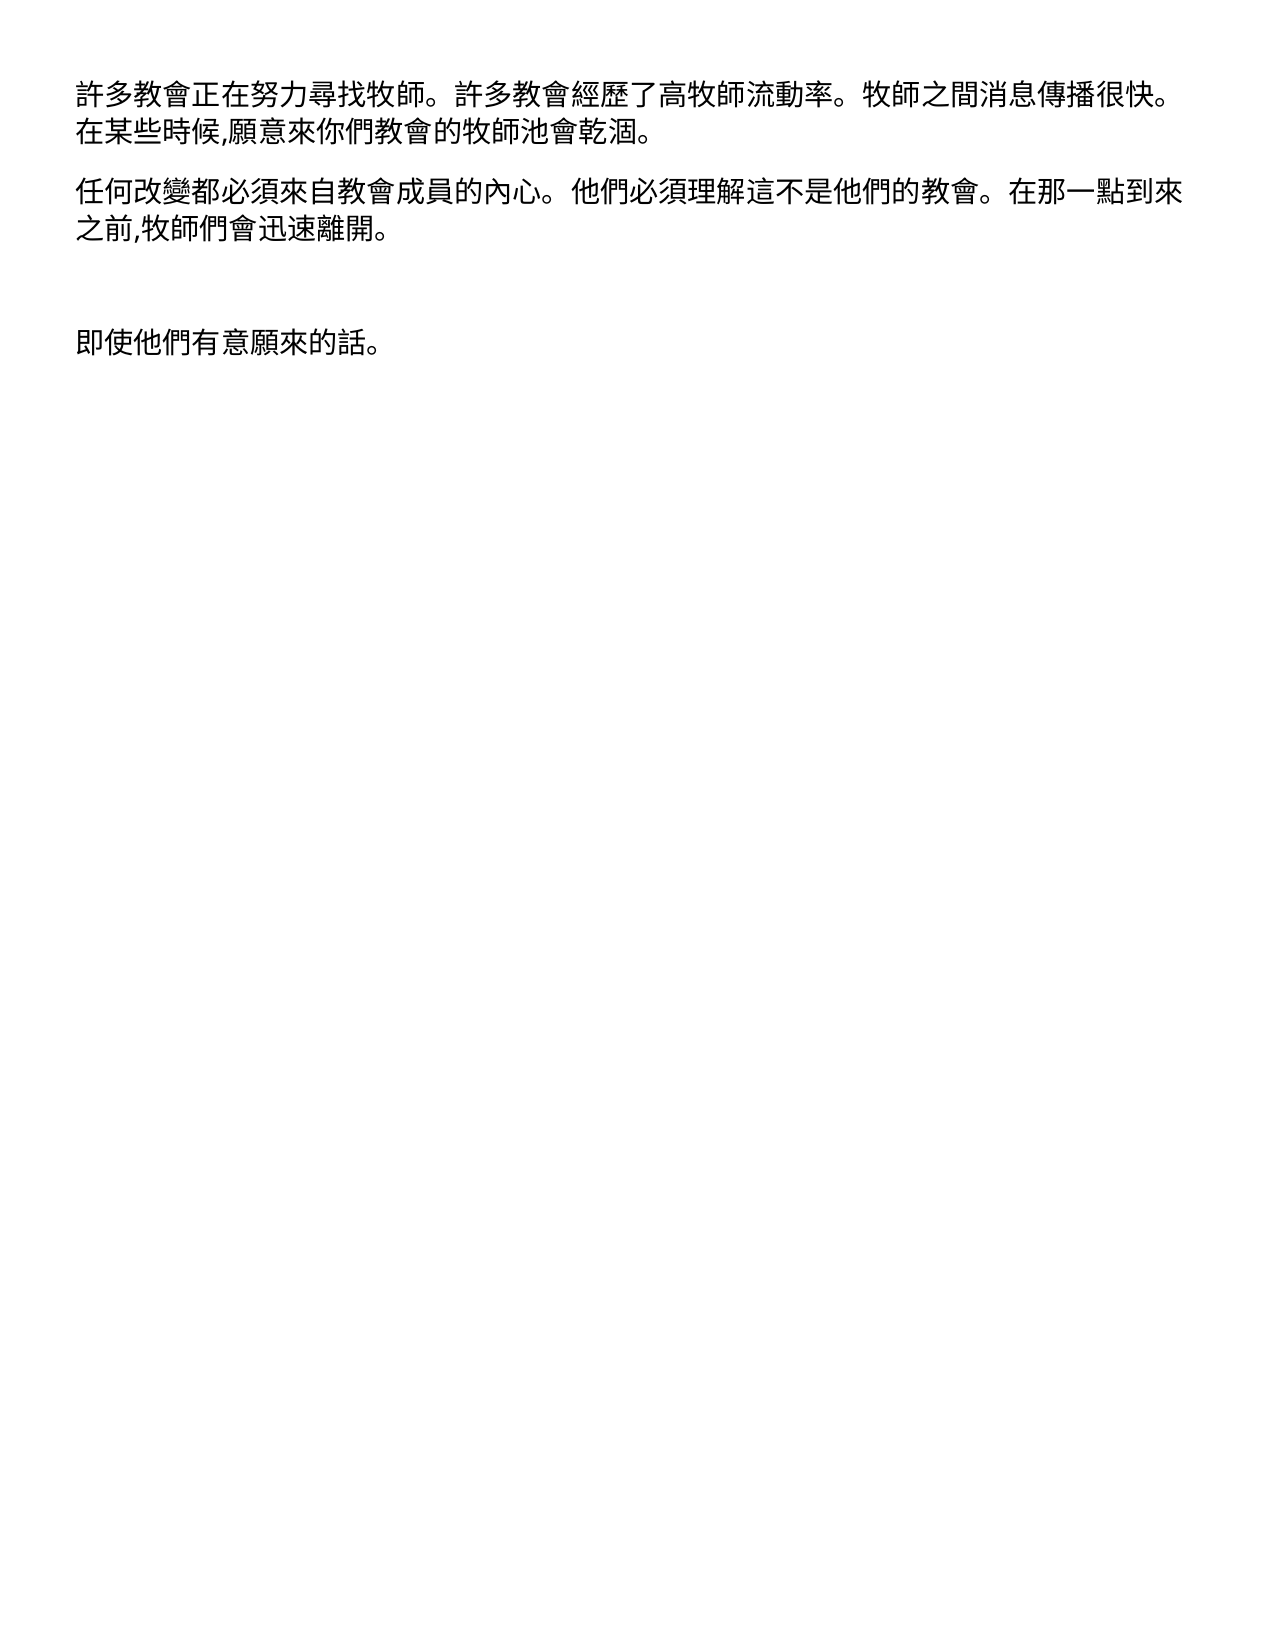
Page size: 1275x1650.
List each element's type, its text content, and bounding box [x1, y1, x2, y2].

text 許多教會正在努力尋找牧師。許多教會經歷了高牧師流動率。牧師之間消息傳播很快。在某些時候,願意來你們教會的牧師池會乾涸。 [75, 75, 1200, 151]
text 任何改變都必須來自教會成員的內心。他們必須理解這不是他們的教會。在那一點到來之前,牧師們會迅速離開。 [75, 172, 1200, 248]
text 即使他們有意願來的話。 [75, 323, 1200, 362]
